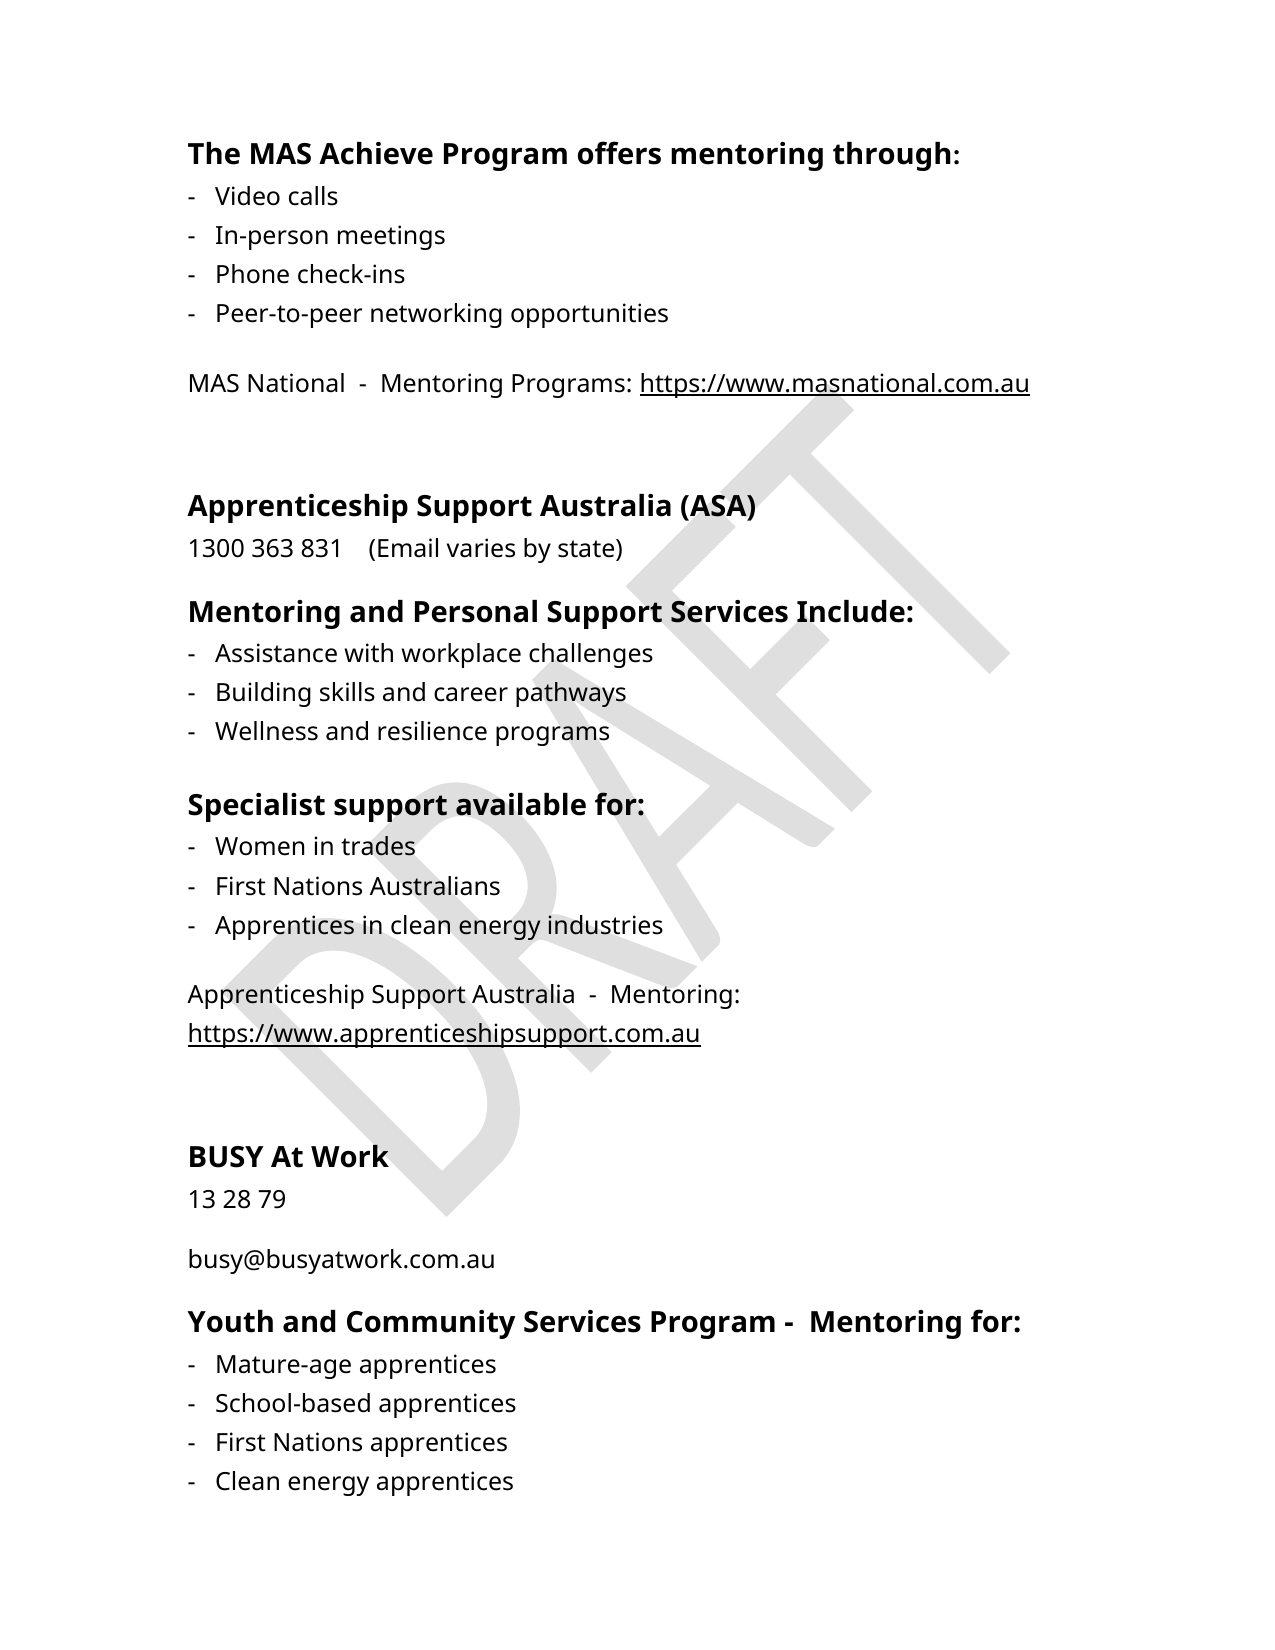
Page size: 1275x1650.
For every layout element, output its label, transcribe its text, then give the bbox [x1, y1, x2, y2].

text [187, 1302, 1087, 1498]
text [187, 101, 1087, 399]
text Mentoring and Personal Support Services Include: - Assistance with workplace challenges - Building skills and career pathways - Wellness and resilience programs Specialist support available for: - Women in trades - First Nations Australians - Apprentices in clean energy industries Apprenticeship Support Australia - Mentoring: https://www.apprenticeshipsupport.com.au [187, 591, 1087, 1050]
subtitle Apprenticeship Support Australia (ASA) [187, 485, 1087, 525]
text 13 28 79 [187, 1182, 1087, 1216]
text 1300 363 831 (Email varies by state) [187, 531, 1087, 565]
text busy@busyatwork.com.au [187, 1242, 1087, 1276]
subtitle BUSY At Work [187, 1136, 1087, 1176]
